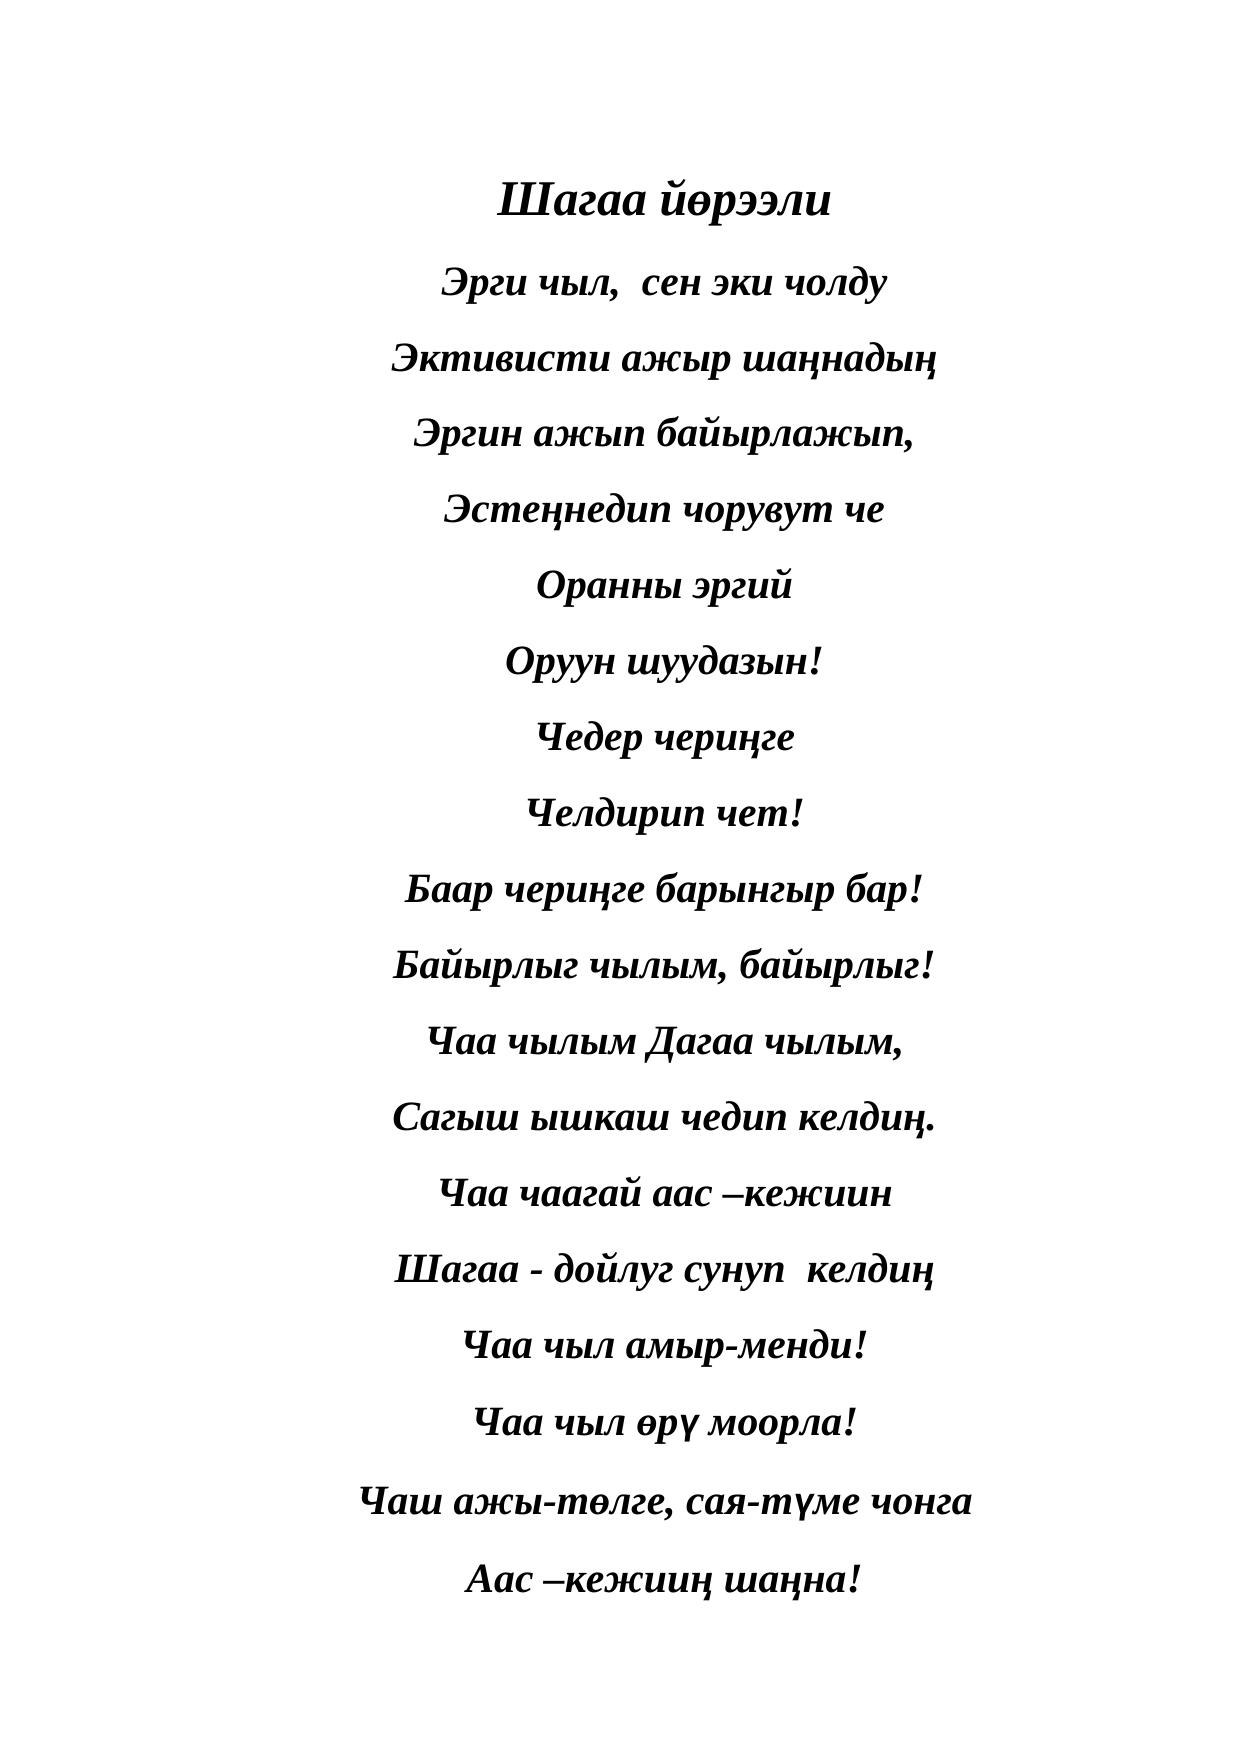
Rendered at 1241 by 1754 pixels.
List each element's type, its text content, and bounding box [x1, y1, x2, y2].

text Чаш ажы-төлге, сая-түме чонга [177, 1474, 1152, 1525]
text Сагыш ышкаш чедип келдиң. [177, 1091, 1152, 1139]
text Баар чериңге барынгыр бар! [177, 863, 1152, 911]
text Чедер чериңге [177, 712, 1152, 759]
text Эрги чыл, сен эки чолду [177, 256, 1152, 304]
text Чаа чаагай аас –кежиин [177, 1167, 1152, 1215]
text Челдирип чет! [177, 788, 1152, 836]
text Оранны эргий [177, 560, 1152, 608]
text Шагаа йөрээли [177, 169, 1152, 227]
text Эргин ажып байырлажып, [177, 408, 1152, 456]
text Эктивисти ажыр шаңнадың [177, 332, 1152, 380]
text Оруун шуудазын! [177, 636, 1152, 684]
text Аас –кежииң шаңна! [177, 1554, 1152, 1602]
text Байырлыг чылым, байырлыг! [177, 939, 1152, 987]
text Шагаа - дойлуг сунуп келдиң [177, 1243, 1152, 1291]
text Чаа чыл өрү моорла! [177, 1395, 1152, 1446]
text Эстеңнедип чорувут че [177, 484, 1152, 532]
text Чаа чылым Дагаа чылым, [177, 1015, 1152, 1063]
text Чаа чыл амыр-менди! [177, 1319, 1152, 1367]
